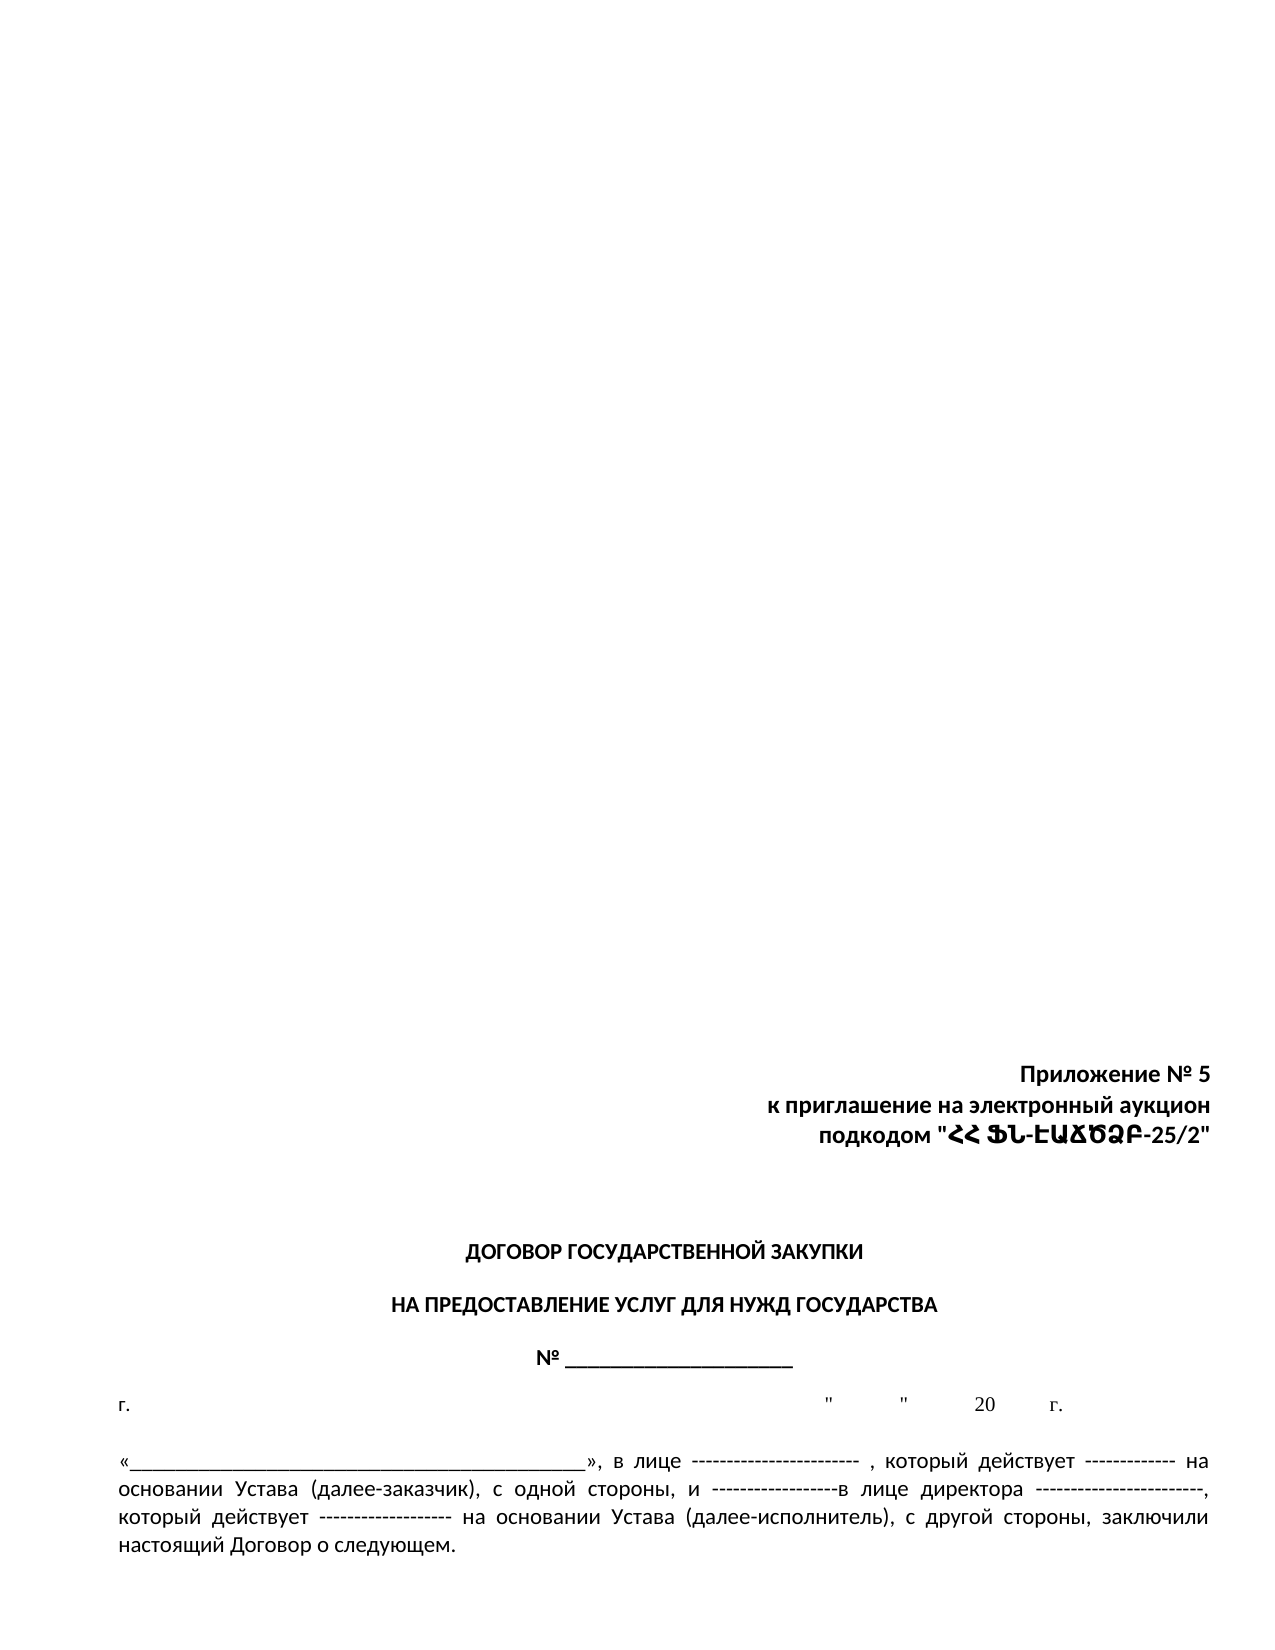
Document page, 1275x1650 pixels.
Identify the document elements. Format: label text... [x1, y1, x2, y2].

text № ____________________ [118, 1343, 1211, 1371]
text подкодом "ՀՀ ՖՆ-ԷԱՃԾՁԲ-25/2" [148, 1120, 1211, 1150]
text Приложение № 5 [118, 1059, 1211, 1089]
text к приглашение на электронный аукцион [148, 1089, 1211, 1120]
table_header " " 20 г. [591, 1392, 1074, 1446]
table_header г. [107, 1392, 591, 1446]
text ДОГОВОР ГОСУДАРСТВЕННОЙ ЗАКУПКИ [118, 1237, 1211, 1265]
text НА ПРЕДОСТАВЛЕНИЕ УСЛУГ ДЛЯ НУЖД ГОСУДАРСТВА [118, 1290, 1211, 1318]
text «________________________________________», в лице ------------------------ , который действует ------------- на основании Устава (далее-заказчик), с одной стороны, и ------------------в лице директора ------------------------, который действует ------------------- на основании Устава (далее-исполнитель), с другой стороны, заключили настоящий Договор о следующем. [118, 1446, 1211, 1558]
